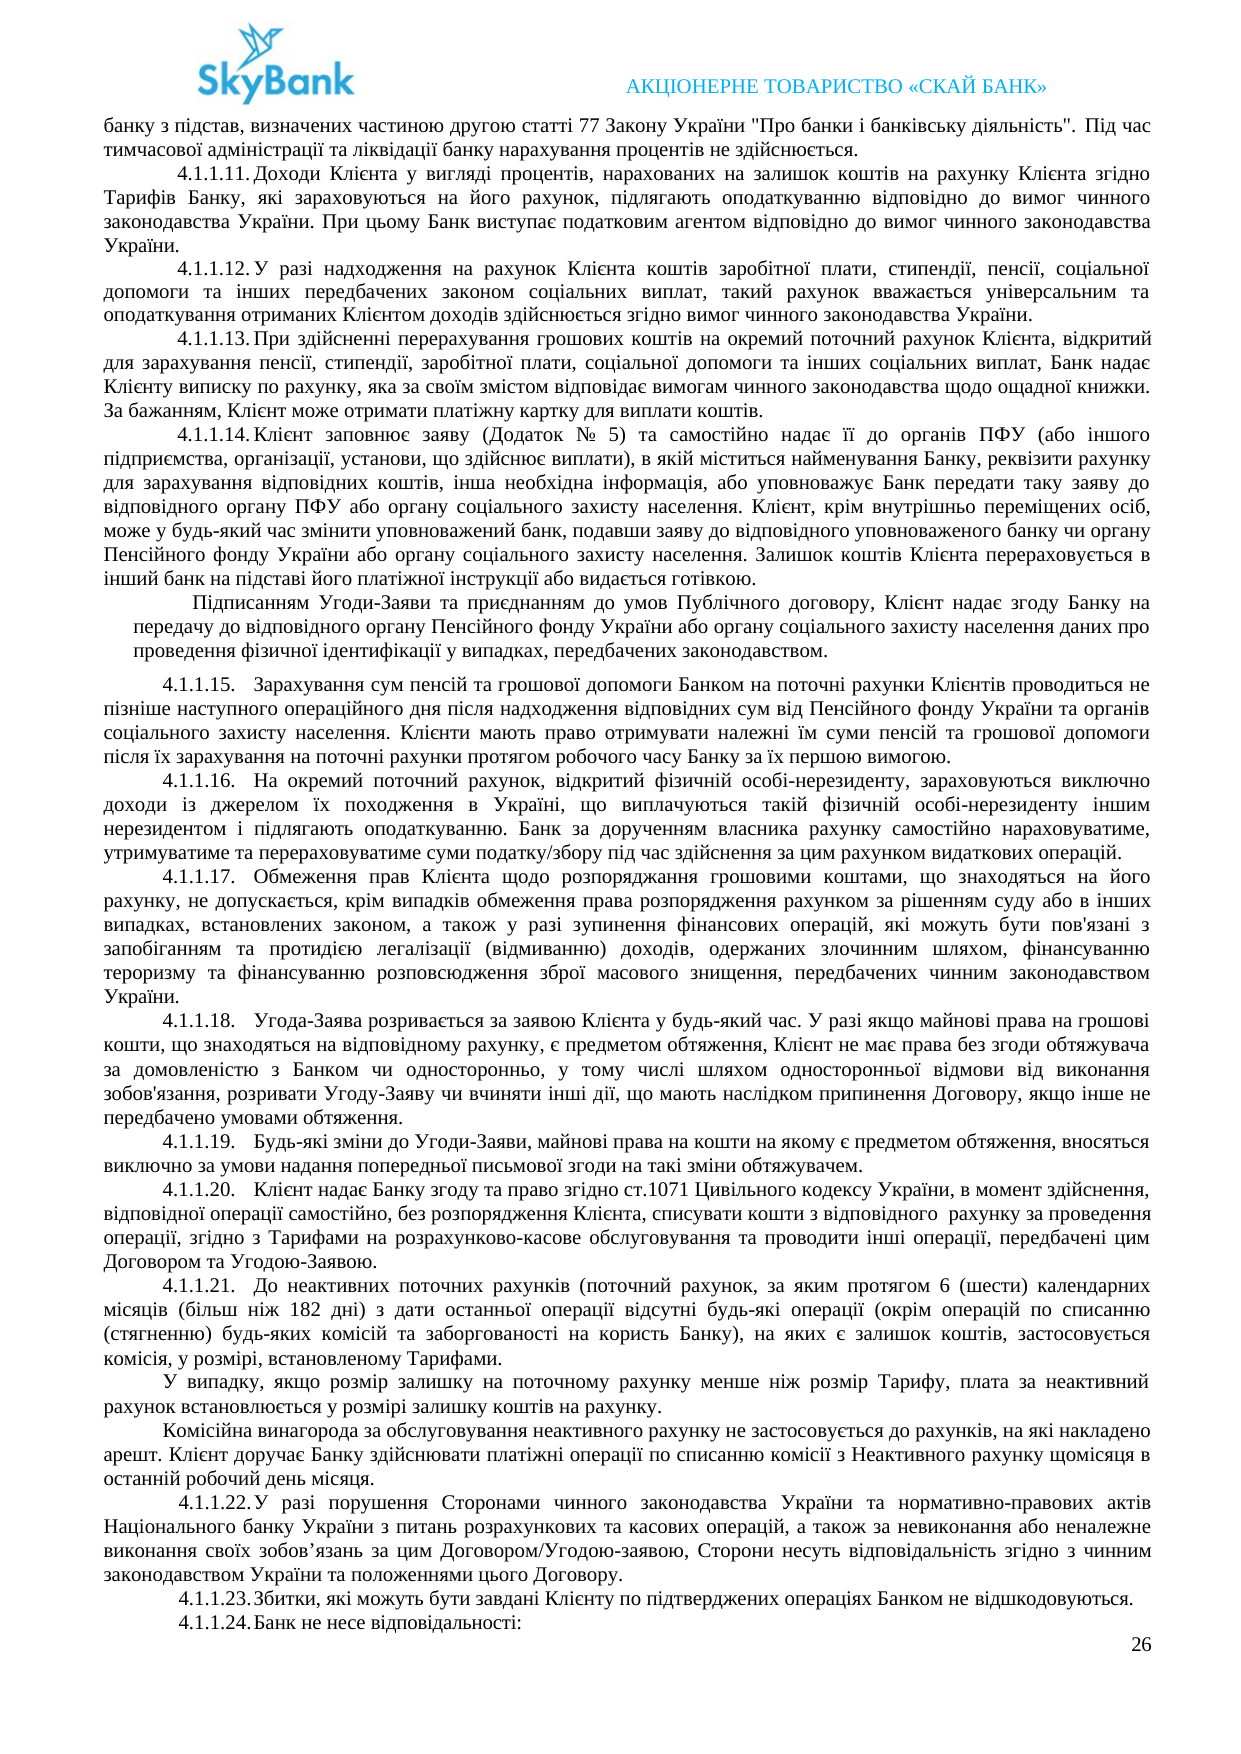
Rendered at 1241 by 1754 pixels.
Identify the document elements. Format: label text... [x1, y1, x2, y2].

list Угода-Заява розривається за заявою Клієнта у будь-який час. У разі якщо майнові права на грошові кошти, що знаходяться на відповідному рахунку, є предметом обтяження, Клієнт не має права без згоди обтяжувача за домовленістю з Банком чи односторонньо, у тому числі шляхом односторонньої відмови від виконання зобов'язання, розривати Угоду-Заяву чи вчиняти інші дії, що мають наслідком припинення Договору, якщо інше не передбачено умовами обтяження. [103, 1008, 1152, 1129]
list Банк не несе відповідальності: [103, 1610, 1196, 1634]
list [103, 112, 1151, 161]
picture [627, 82, 634, 91]
list У разі порушення Сторонами чинного законодавства України та нормативно-правових актів Національного банку України з питань розрахункових та касових операцій, а також за невиконання або неналежне виконання своїх зобов’язань за цим Договором/Угодою-заявою, Сторони несуть відповідальність згідно з чинним законодавством України та положеннями цього Договору. [103, 1490, 1152, 1586]
list Доходи Клієнта у вигляді процентів, нарахованих на залишок коштів на рахунку Клієнта згідно Тарифів Банку, які зараховуються на його рахунок, підлягають оподаткуванню відповідно до вимог чинного законодавства України. При цьому Банк виступає податковим агентом відповідно до вимог чинного законодавства України. [103, 161, 1151, 257]
list Зарахування сум пенсій та грошової допомоги Банком на поточні рахунки Клієнтів проводиться не пізніше наступного операційного дня після надходження відповідних сум від Пенсійного фонду України та органів соціального захисту населення. Клієнти мають право отримувати належні їм суми пенсій та грошової допомоги після їх зарахування на поточні рахунки протягом робочого часу Банку за їх першою вимогою. [103, 671, 1151, 768]
list На окремий поточний рахунок, відкритий фізичній особі-нерезиденту, зараховуються виключно доходи із джерелом їх походження в Україні, що виплачуються такій фізичній особі-нерезиденту іншим нерезидентом і підлягають оподаткуванню. Банк за дорученням власника рахунку самостійно нараховуватиме, утримуватиме та перераховуватиме суми податку/збору під час здійснення за цим рахунком видаткових операцій. [103, 768, 1152, 864]
list Збитки, які можуть бути завдані Клієнту по підтверджених операціях Банком не відшкодовуються. [103, 1586, 1151, 1610]
list Клієнт заповнює заяву (Додаток № 5) та самостійно надає її до органів ПФУ (або іншого підприємства, організації, установи, що здійснює виплати), в якій міститься найменування Банку, реквізити рахунку для зарахування відповідних коштів, інша необхідна інформація, або уповноважує Банк передати таку заяву до відповідного органу ПФУ або органу соціального захисту населення. Клієнт, крім внутрішньо переміщених осіб, може у будь-який час змінити уповноважений банк, подавши заяву до відповідного уповноваженого банку чи органу Пенсійного фонду України або органу соціального захисту населення. Залишок коштів Клієнта перераховується в інший банк на підставі його платіжної інструкції або видається готівкою. [103, 422, 1152, 590]
list До неактивних поточних рахунків (поточний рахунок, за яким протягом 6 (шести) календарних місяців (більш ніж 182 дні) з дати останньої операції відсутні будь-які операції (окрім операцій по списанню (стягненню) будь-яких комісій та заборгованості на користь Банку), на яких є залишок коштів, застосовується комісія, у розмірі, встановленому Тарифами. [103, 1273, 1152, 1369]
picture [197, 21, 357, 106]
list Будь-які зміни до Угоди-Заяви, майнові права на кошти на якому є предметом обтяження, вносяться виключно за умови надання попередньої письмової згоди на такі зміни обтяжувачем. [103, 1129, 1151, 1177]
list У разі надходження на рахунок Клієнта коштів заробітної плати, стипендії, пенсії, соціальної допомоги та інших передбачених законом соціальних виплат, такий рахунок вважається універсальним та оподаткування отриманих Клієнтом доходів здійснюється згідно вимог чинного законодавства України. [103, 257, 1151, 326]
text У випадку, якщо розмір залишку на поточному рахунку менше ніж розмір Тарифу, плата за неактивний рахунок встановлюється у розмірі залишку коштів на рахунку. [103, 1369, 1150, 1418]
text Підписанням Угоди-Заяви та приєднанням до умов Публічного договору, Клієнт надає згоду Банку на передачу до відповідного органу Пенсійного фонду України або органу соціального захисту населення даних про проведення фізичної ідентифікації у випадках, передбачених законодавством. [133, 590, 1151, 662]
text Комісійна винагорода за обслуговування неактивного рахунку не застосовується до рахунків, на які накладено арешт. Клієнт доручає Банку здійснювати платіжні операції по списанню комісії з Неактивного рахунку щомісяця в останній робочий день місяця. [103, 1418, 1151, 1490]
picture [807, 82, 814, 91]
list Обмеження прав Клієнта щодо розпоряджання грошовими коштами, що знаходяться на його рахунку, не допускається, крім випадків обмеження права розпорядження рахунком за рішенням суду або в інших випадках, встановлених законом, а також у разі зупинення фінансових операцій, які можуть бути пов'язані з запобіганням та протидією легалізації (відмиванню) доходів, одержаних злочинним шляхом, фінансуванню тероризму та фінансуванню розповсюдження зброї масового знищення, передбачених чинним законодавством України. [103, 864, 1151, 1008]
list Клієнт надає Банку згоду та право згідно ст.1071 Цивільного кодексу України, в момент здійснення, відповідної операції самостійно, без розпорядження Клієнта, списувати кошти з відповідного рахунку за проведення операції, згідно з Тарифами на розрахунково-касове обслуговування та проводити інші операції, передбачені цим Договором та Угодою-Заявою. [103, 1177, 1151, 1273]
list При здійсненні перерахування грошових коштів на окремий поточний рахунок Клієнта, відкритий для зарахування пенсії, стипендії, заробітної плати, соціальної допомоги та інших соціальних виплат, Банк надає Клієнту виписку по рахунку, яка за своїм змістом відповідає вимогам чинного законодавства щодо ощадної книжки. За бажанням, Клієнт може отримати платіжну картку для виплати коштів. [103, 326, 1152, 422]
